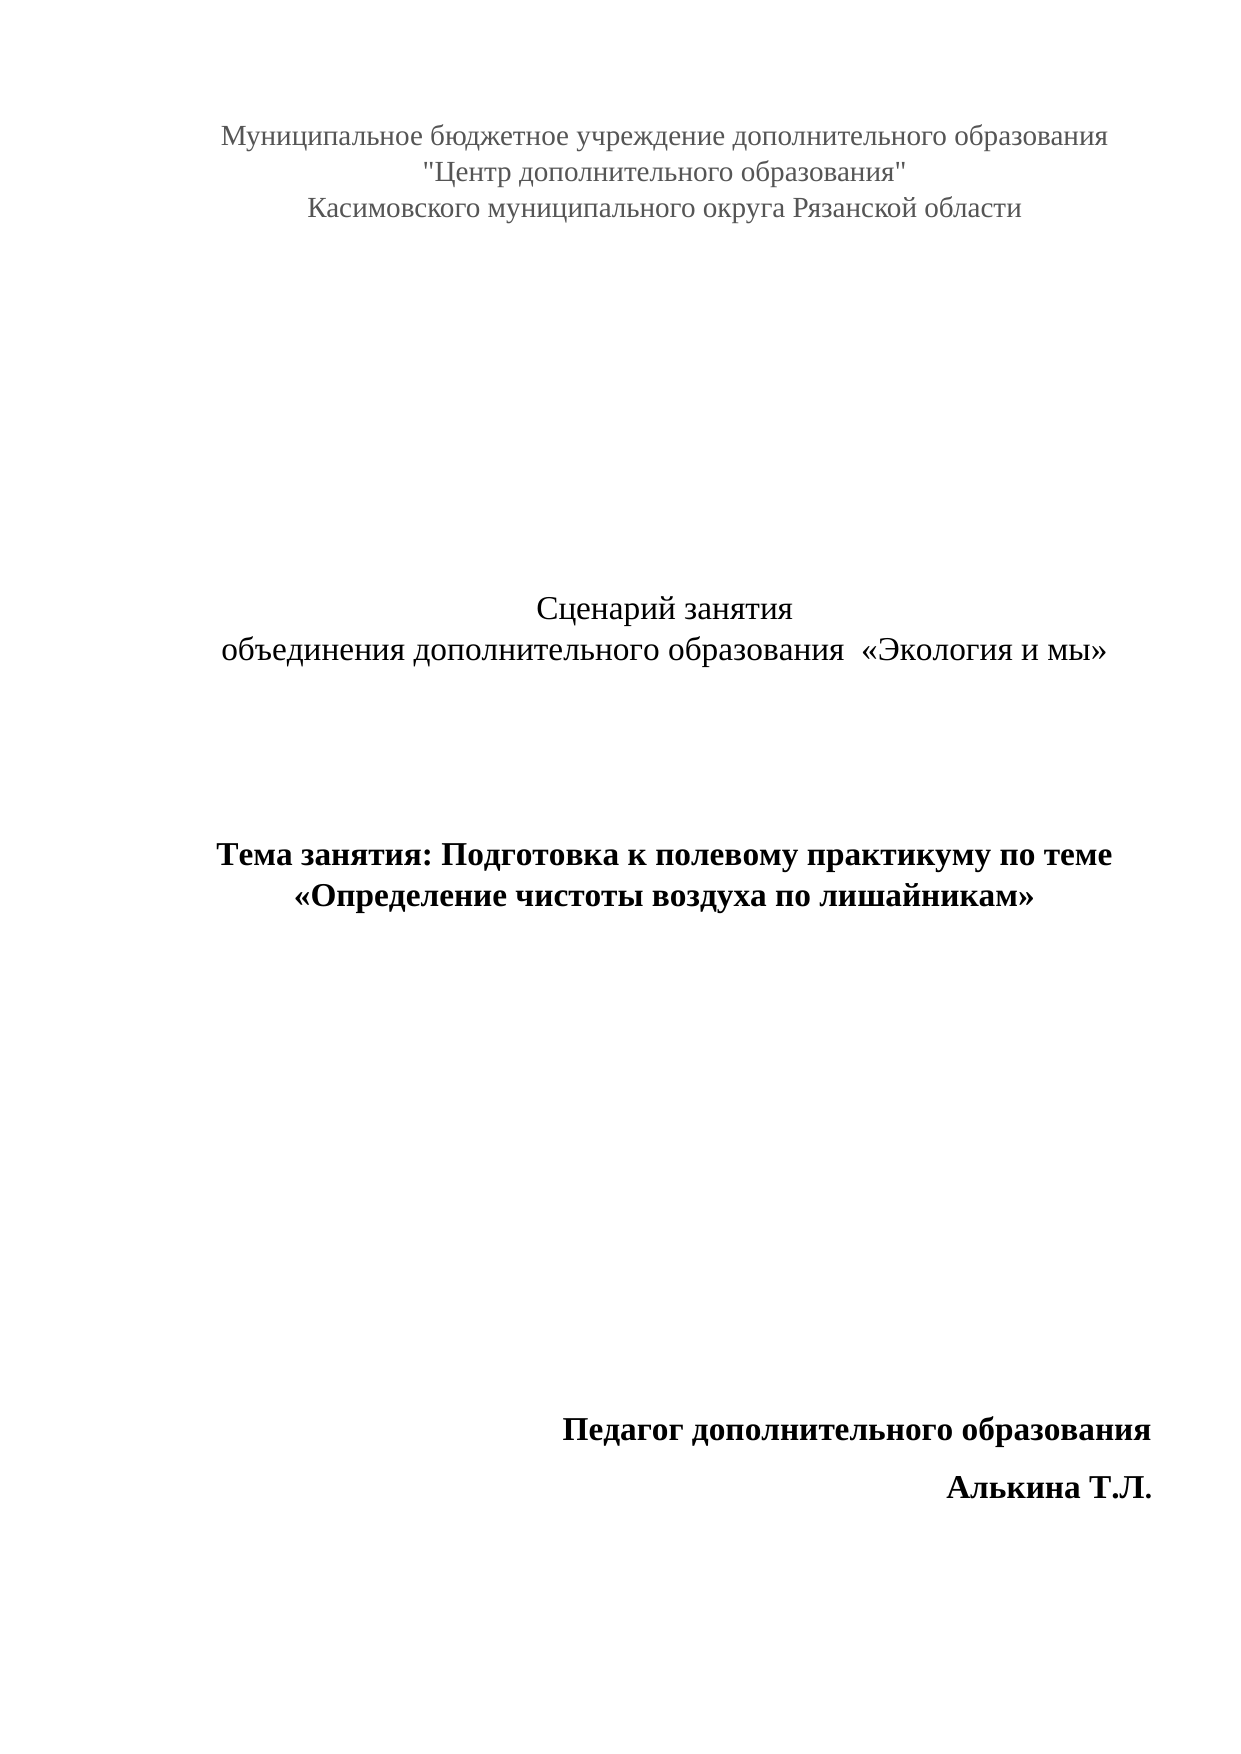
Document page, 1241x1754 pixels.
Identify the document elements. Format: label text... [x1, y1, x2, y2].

text Тема занятия: Подготовка к полевому практикуму по теме «Определение чистоты воздуха по лишайникам» [177, 834, 1152, 914]
text объединения дополнительного образования «Экология и мы» [177, 629, 1152, 668]
text Касимовского муниципального округа Рязанской области [177, 190, 1152, 224]
text Алькина Т.Л. [177, 1467, 1152, 1505]
text Педагог дополнительного образования [177, 1409, 1152, 1447]
text Муниципальное бюджетное учреждение дополнительного образования "Центр дополнительного образования" [177, 118, 1152, 188]
text Сценарий занятия [177, 588, 1152, 626]
